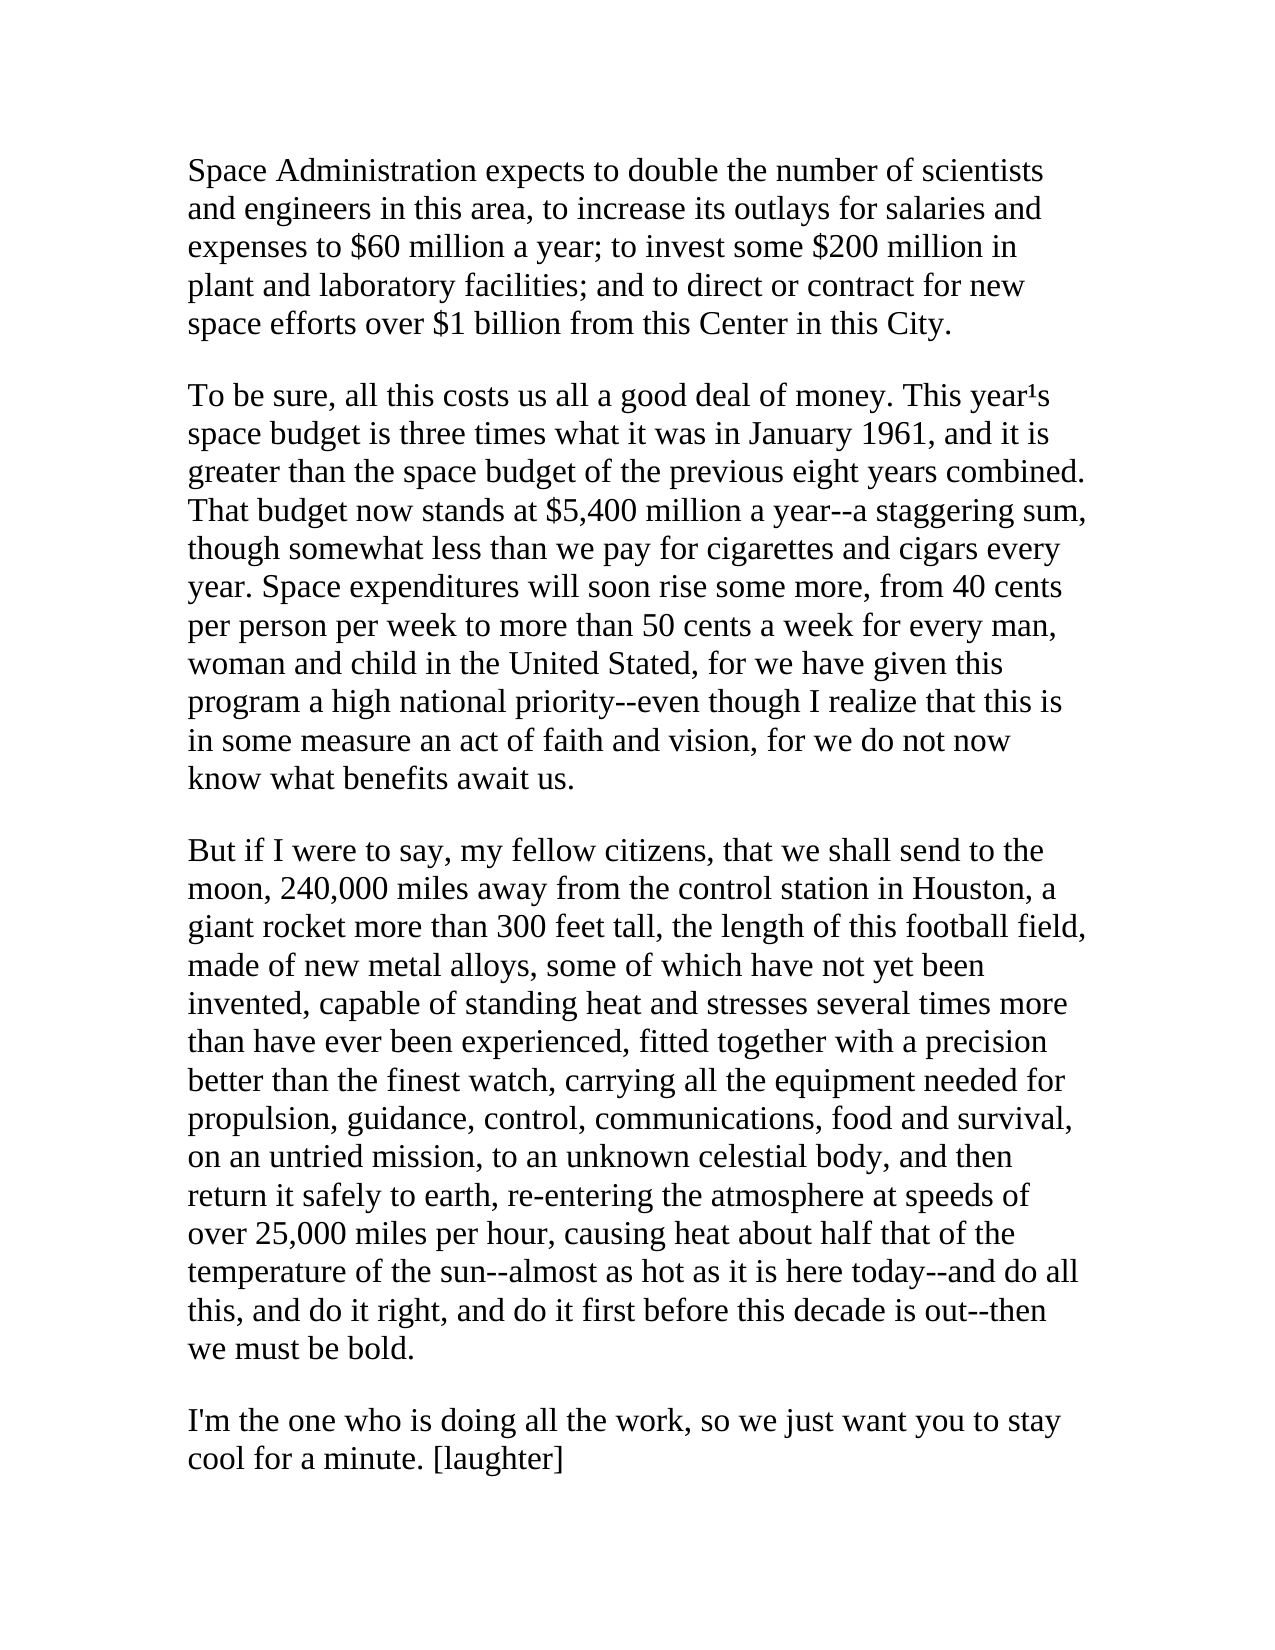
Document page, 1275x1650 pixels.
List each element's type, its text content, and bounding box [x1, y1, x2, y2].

text I'm the one who is doing all the work, so we just want you to stay cool for a minute. [laughter] [187, 1400, 1087, 1477]
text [187, 150, 1087, 342]
text But if I were to say, my fellow citizens, that we shall send to the moon, 240,000 miles away from the control station in Houston, a giant rocket more than 300 feet tall, the length of this football field, made of new metal alloys, some of which have not yet been invented, capable of standing heat and stresses several times more than have ever been experienced, fitted together with a precision better than the finest watch, carrying all the equipment needed for propulsion, guidance, control, communications, food and survival, on an untried mission, to an unknown celestial body, and then return it safely to earth, re-entering the atmosphere at speeds of over 25,000 miles per hour, causing heat about half that of the temperature of the sun--almost as hot as it is here today--and do all this, and do it right, and do it first before this decade is out--then we must be bold. [187, 830, 1087, 1367]
text To be sure, all this costs us all a good deal of money. This year¹s space budget is three times what it was in January 1961, and it is greater than the space budget of the previous eight years combined. That budget now stands at $5,400 million a year--a staggering sum, though somewhat less than we pay for cigarettes and cigars every year. Space expenditures will soon rise some more, from 40 cents per person per week to more than 50 cents a week for every man, woman and child in the United Stated, for we have given this program a high national priority--even though I realize that this is in some measure an act of faith and vision, for we do not now know what benefits await us. [187, 375, 1087, 797]
